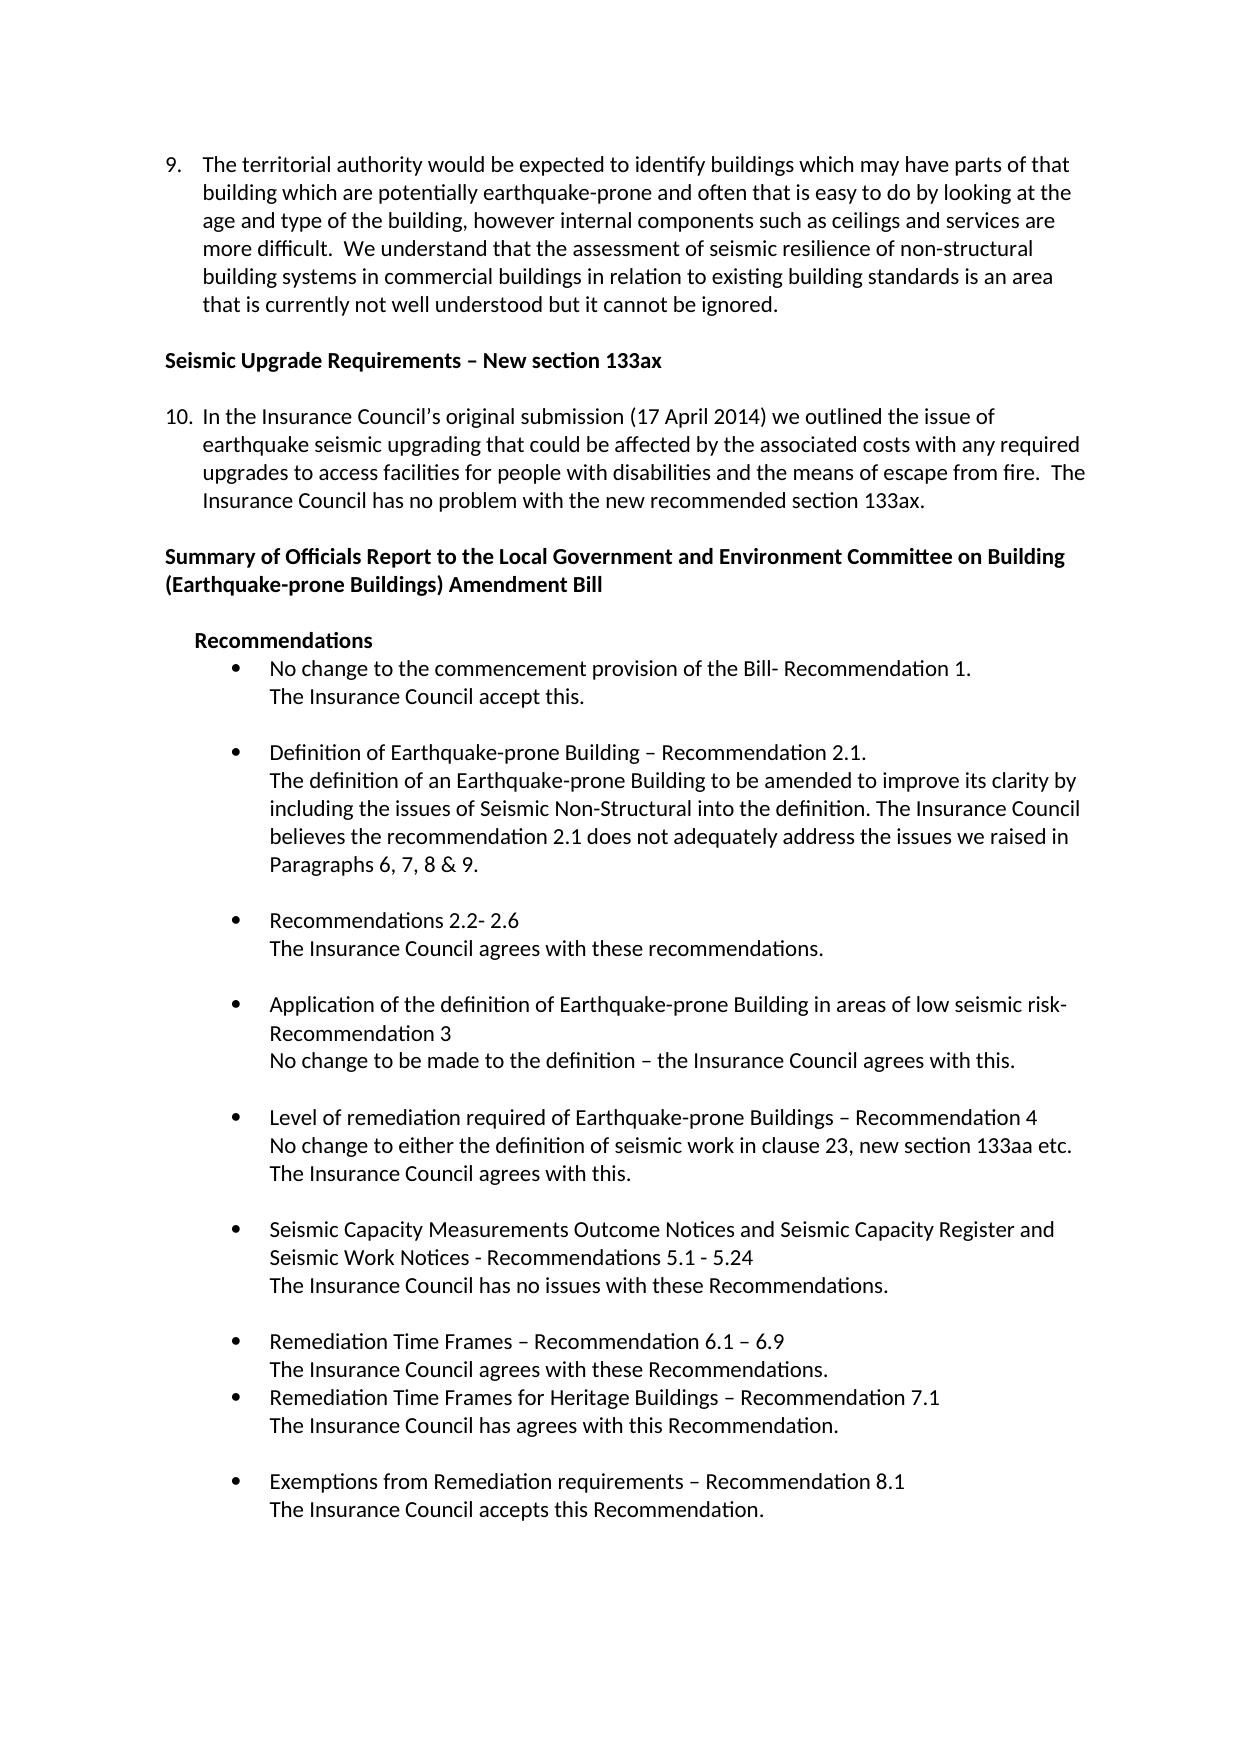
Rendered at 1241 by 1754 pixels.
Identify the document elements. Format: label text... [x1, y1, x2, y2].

text Seismic Upgrade Requirements – New section 133ax [165, 346, 1090, 374]
text Recommendations [194, 626, 1090, 654]
list Recommendations 2.2- 2.6 The Insurance Council agrees with these recommendations. [232, 907, 1090, 963]
list Definition of Earthquake-prone Building – Recommendation 2.1. The definition of an Earthquake-prone Building to be amended to improve its clarity by including the issues of Seismic Non-Structural into the definition. The Insurance Council believes the recommendation 2.1 does not adequately address the issues we raised in Paragraphs 6, 7, 8 & 9. [232, 738, 1090, 878]
list Remediation Time Frames for Heritage Buildings – Recommendation 7.1 The Insurance Council has agrees with this Recommendation. [232, 1383, 1090, 1439]
list In the Insurance Council’s original submission (17 April 2014) we outlined the issue of earthquake seismic upgrading that could be affected by the associated costs with any required upgrades to access facilities for people with disabilities and the means of escape from fire. The Insurance Council has no problem with the new recommended section 133ax. [165, 402, 1090, 514]
list The territorial authority would be expected to identify buildings which may have parts of that building which are potentially earthquake-prone and often that is easy to do by looking at the age and type of the building, however internal components such as ceilings and services are more difficult. We understand that the assessment of seismic resilience of non-structural building systems in commercial buildings in relation to existing building standards is an area that is currently not well understood but it cannot be ignored. [165, 150, 1090, 318]
list Level of remediation required of Earthquake-prone Buildings – Recommendation 4 No change to either the definition of seismic work in clause 23, new section 133aa etc. The Insurance Council agrees with this. [232, 1103, 1090, 1187]
list No change to the commencement provision of the Bill- Recommendation 1. The Insurance Council accept this. [232, 654, 1090, 710]
list Remediation Time Frames – Recommendation 6.1 – 6.9 The Insurance Council agrees with these Recommendations. [232, 1327, 1090, 1383]
list Exemptions from Remediation requirements – Recommendation 8.1 The Insurance Council accepts this Recommendation. [232, 1467, 1090, 1523]
list Application of the definition of Earthquake-prone Building in areas of low seismic risk- Recommendation 3 No change to be made to the definition – the Insurance Council agrees with this. [232, 991, 1090, 1075]
list Seismic Capacity Measurements Outcome Notices and Seismic Capacity Register and Seismic Work Notices - Recommendations 5.1 - 5.24 The Insurance Council has no issues with these Recommendations. [232, 1215, 1090, 1299]
text Summary of Officials Report to the Local Government and Environment Committee on Building (Earthquake-prone Buildings) Amendment Bill [165, 542, 1090, 598]
